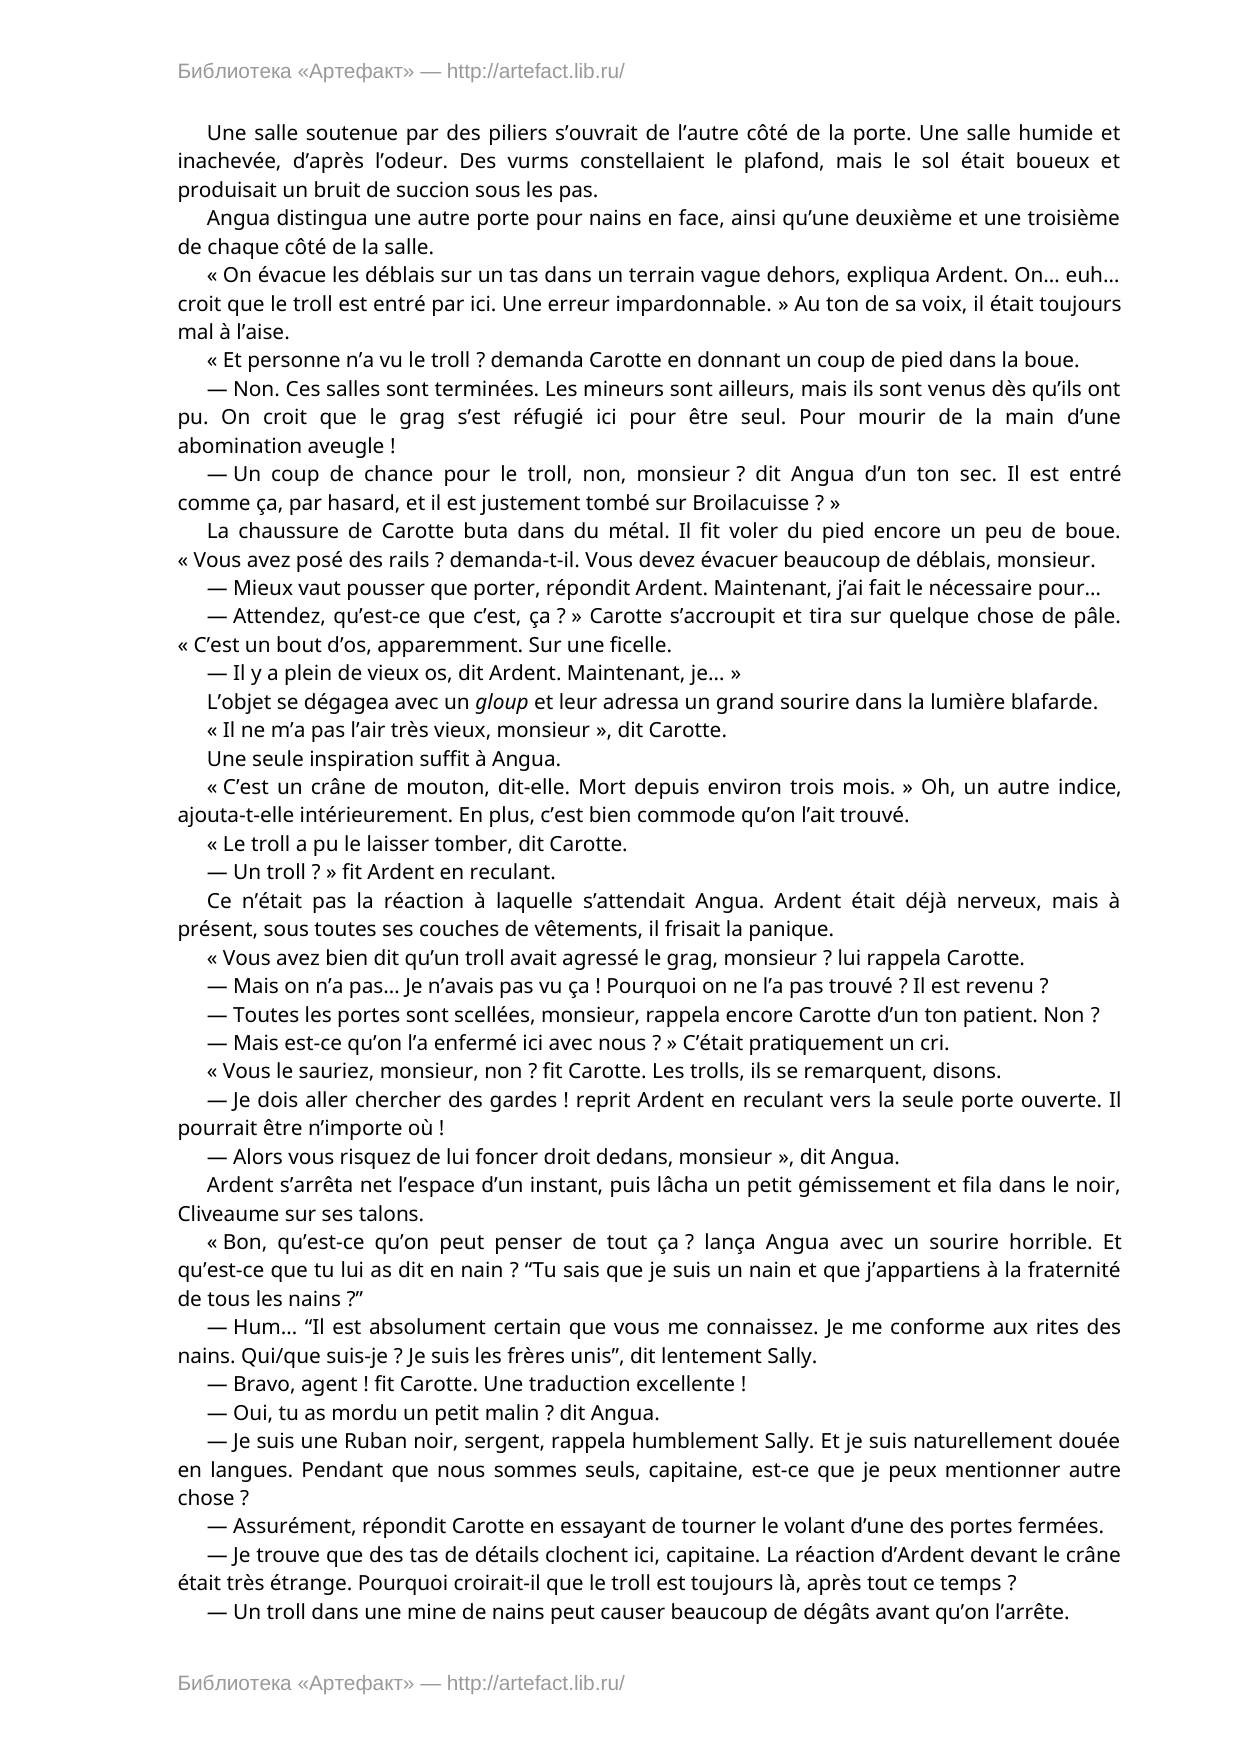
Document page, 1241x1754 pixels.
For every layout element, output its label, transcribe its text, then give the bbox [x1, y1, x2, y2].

text Une salle soutenue par des piliers s’ouvrait de l’autre côté de la porte. Une salle humide et inachevée, d’après l’odeur. Des vurms constellaient le plafond, mais le sol était boueux et produisait un bruit de succion sous les pas. [177, 118, 1122, 203]
text — Il y a plein de vieux os, dit Ardent. Maintenant, je… » [177, 658, 1122, 687]
text Ardent s’arrêta net l’espace d’un instant, puis lâcha un petit gémissement et fila dans le noir, Cliveaume sur ses talons. [177, 1170, 1122, 1227]
text « Il ne m’a pas l’air très vieux, monsieur », dit Carotte. [177, 715, 1122, 744]
text — Bravo, agent ! fit Carotte. Une traduction excellente ! [177, 1369, 1122, 1398]
text — Je suis une Ruban noir, sergent, rappela humblement Sally. Et je suis naturellement douée en langues. Pendant que nous sommes seuls, capitaine, est-ce que je peux mentionner autre chose ? [177, 1426, 1122, 1512]
text — Je dois aller chercher des gardes ! reprit Ardent en reculant vers la seule porte ouverte. Il pourrait être n’importe où ! [177, 1085, 1122, 1142]
text — Alors vous risquez de lui foncer droit dedans, monsieur », dit Angua. [177, 1142, 1122, 1170]
text « Bon, qu’est-ce qu’on peut penser de tout ça ? lança Angua avec un sourire horrible. Et qu’est-ce que tu lui as dit en nain ? “Tu sais que je suis un nain et que j’appartiens à la fraternité de tous les nains ?” [177, 1227, 1122, 1312]
text Ce n’était pas la réaction à laquelle s’attendait Angua. Ardent était déjà nerveux, mais à présent, sous toutes ses couches de vêtements, il frisait la panique. [177, 886, 1122, 943]
text « Vous avez bien dit qu’un troll avait agressé le grag, monsieur ? lui rappela Carotte. [177, 943, 1122, 971]
text L’objet se dégagea avec un gloup et leur adressa un grand sourire dans la lumière blafarde. [177, 687, 1122, 715]
text — Oui, tu as mordu un petit malin ? dit Angua. [177, 1398, 1122, 1426]
text — Mieux vaut pousser que porter, répondit Ardent. Maintenant, j’ai fait le nécessaire pour… [177, 573, 1122, 602]
text — Un troll dans une mine de nains peut causer beaucoup de dégâts avant qu’on l’arrête. [177, 1597, 1122, 1625]
text « Vous le sauriez, monsieur, non ? fit Carotte. Les trolls, ils se remarquent, disons. [177, 1057, 1122, 1085]
text — Mais est-ce qu’on l’a enfermé ici avec nous ? » C’était pratiquement un cri. [177, 1028, 1122, 1057]
text — Toutes les portes sont scellées, monsieur, rappela encore Carotte d’un ton patient. Non ? [177, 1000, 1122, 1028]
text « On évacue les déblais sur un tas dans un terrain vague dehors, expliqua Ardent. On… euh… croit que le troll est entré par ici. Une erreur impardonnable. » Au ton de sa voix, il était toujours mal à l’aise. [177, 260, 1122, 346]
text — Un coup de chance pour le troll, non, monsieur ? dit Angua d’un ton sec. Il est entré comme ça, par hasard, et il est justement tombé sur Broilacuisse ? » [177, 459, 1122, 516]
text « Et personne n’a vu le troll ? demanda Carotte en donnant un coup de pied dans la boue. [177, 346, 1122, 374]
text « Le troll a pu le laisser tomber, dit Carotte. [177, 829, 1122, 857]
text — Hum… “Il est absolument certain que vous me connaissez. Je me conforme aux rites des nains. Qui/que suis-je ? Je suis les frères unis”, dit lentement Sally. [177, 1312, 1122, 1369]
text — Un troll ? » fit Ardent en reculant. [177, 857, 1122, 886]
text — Assurément, répondit Carotte en essayant de tourner le volant d’une des portes fermées. [177, 1512, 1122, 1540]
text — Mais on n’a pas… Je n’avais pas vu ça ! Pourquoi on ne l’a pas trouvé ? Il est revenu ? [177, 971, 1122, 1000]
text — Non. Ces salles sont terminées. Les mineurs sont ailleurs, mais ils sont venus dès qu’ils ont pu. On croit que le grag s’est réfugié ici pour être seul. Pour mourir de la main d’une abomination aveugle ! [177, 374, 1122, 459]
text Angua distingua une autre porte pour nains en face, ainsi qu’une deuxième et une troisième de chaque côté de la salle. [177, 203, 1122, 260]
text « C’est un crâne de mouton, dit-elle. Mort depuis environ trois mois. » Oh, un autre indice, ajouta-t-elle intérieurement. En plus, c’est bien commode qu’on l’ait trouvé. [177, 772, 1122, 829]
text Une seule inspiration suffit à Angua. [177, 744, 1122, 772]
text — Attendez, qu’est-ce que c’est, ça ? » Carotte s’accroupit et tira sur quelque chose de pâle. « C’est un bout d’os, apparemment. Sur une ficelle. [177, 602, 1122, 658]
text La chaussure de Carotte buta dans du métal. Il fit voler du pied encore un peu de boue. « Vous avez posé des rails ? demanda-t-il. Vous devez évacuer beaucoup de déblais, monsieur. [177, 516, 1122, 573]
text — Je trouve que des tas de détails clochent ici, capitaine. La réaction d’Ardent devant le crâne était très étrange. Pourquoi croirait-il que le troll est toujours là, après tout ce temps ? [177, 1540, 1122, 1597]
